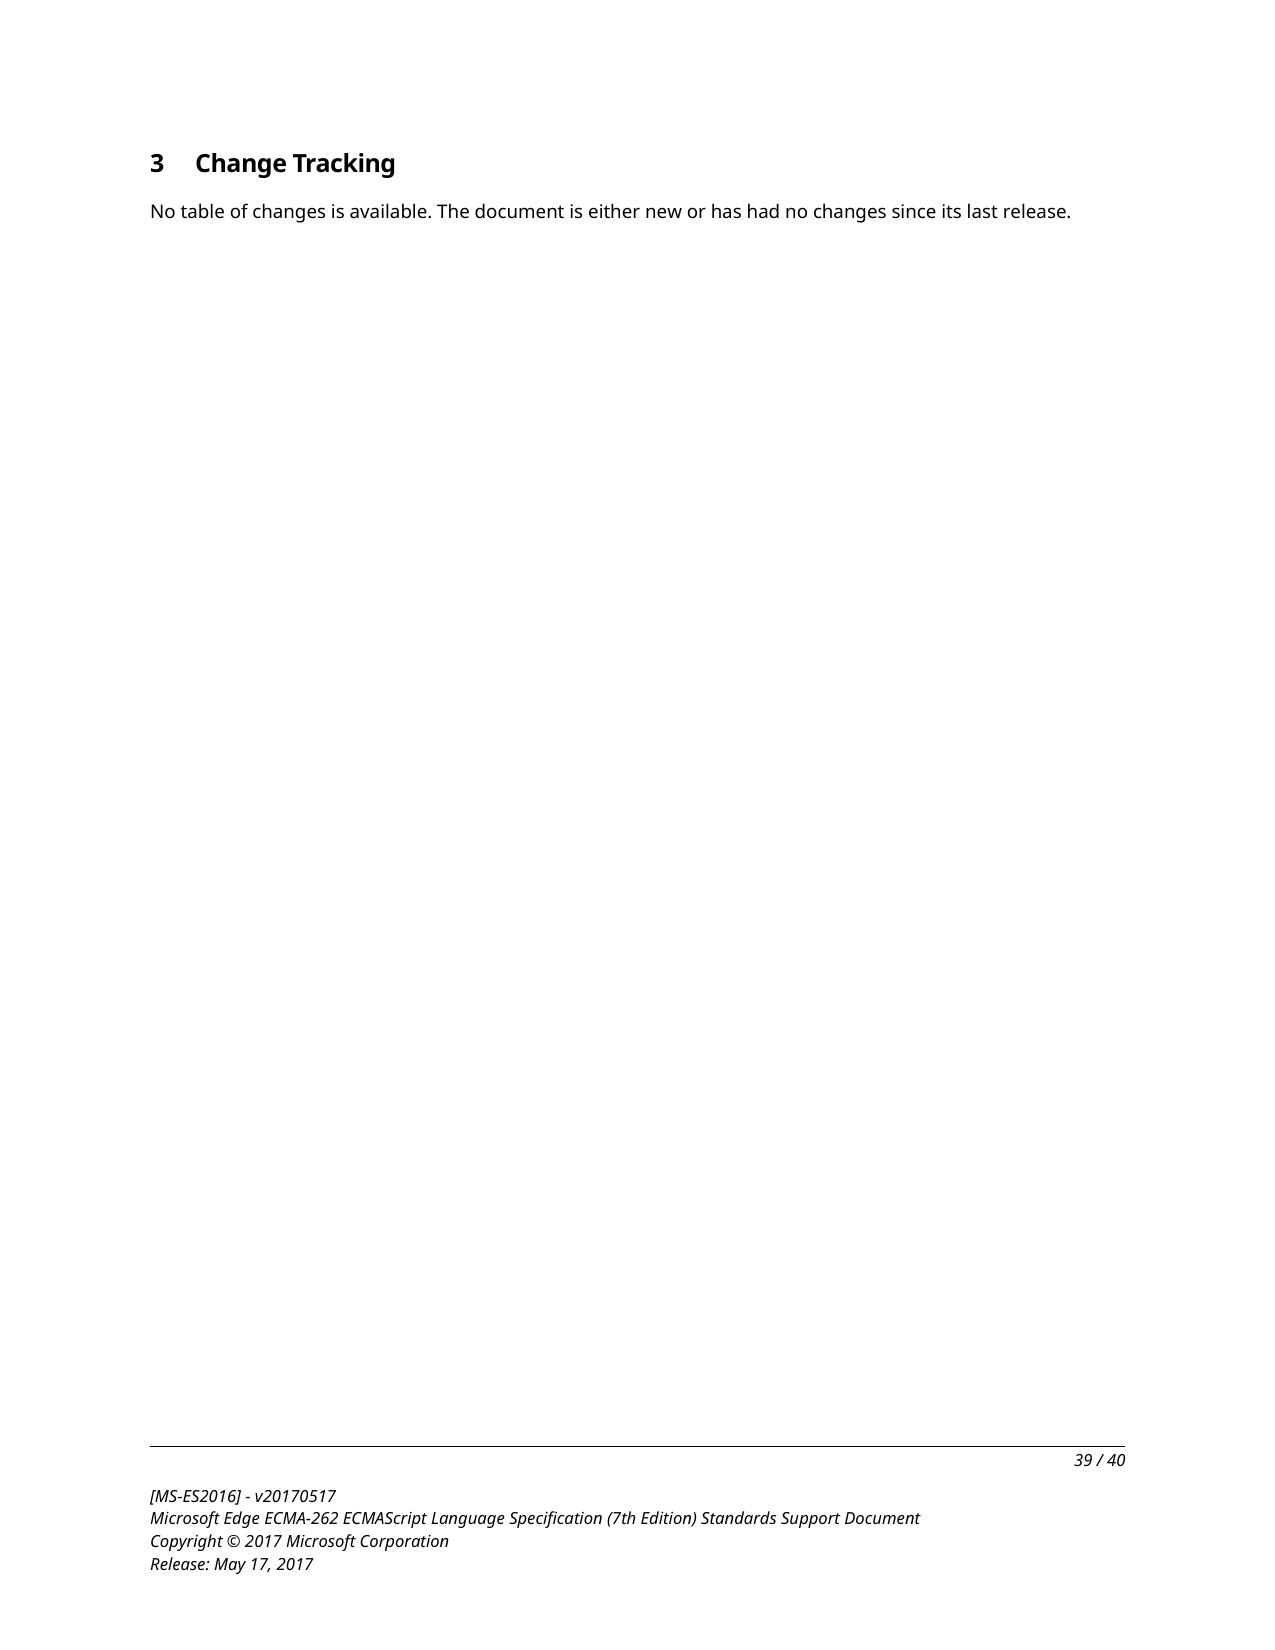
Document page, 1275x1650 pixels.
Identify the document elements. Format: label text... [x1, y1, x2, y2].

text No table of changes is available. The document is either new or has had no changes since its last release. [150, 199, 1125, 224]
subtitle Change Tracking [150, 146, 1125, 180]
